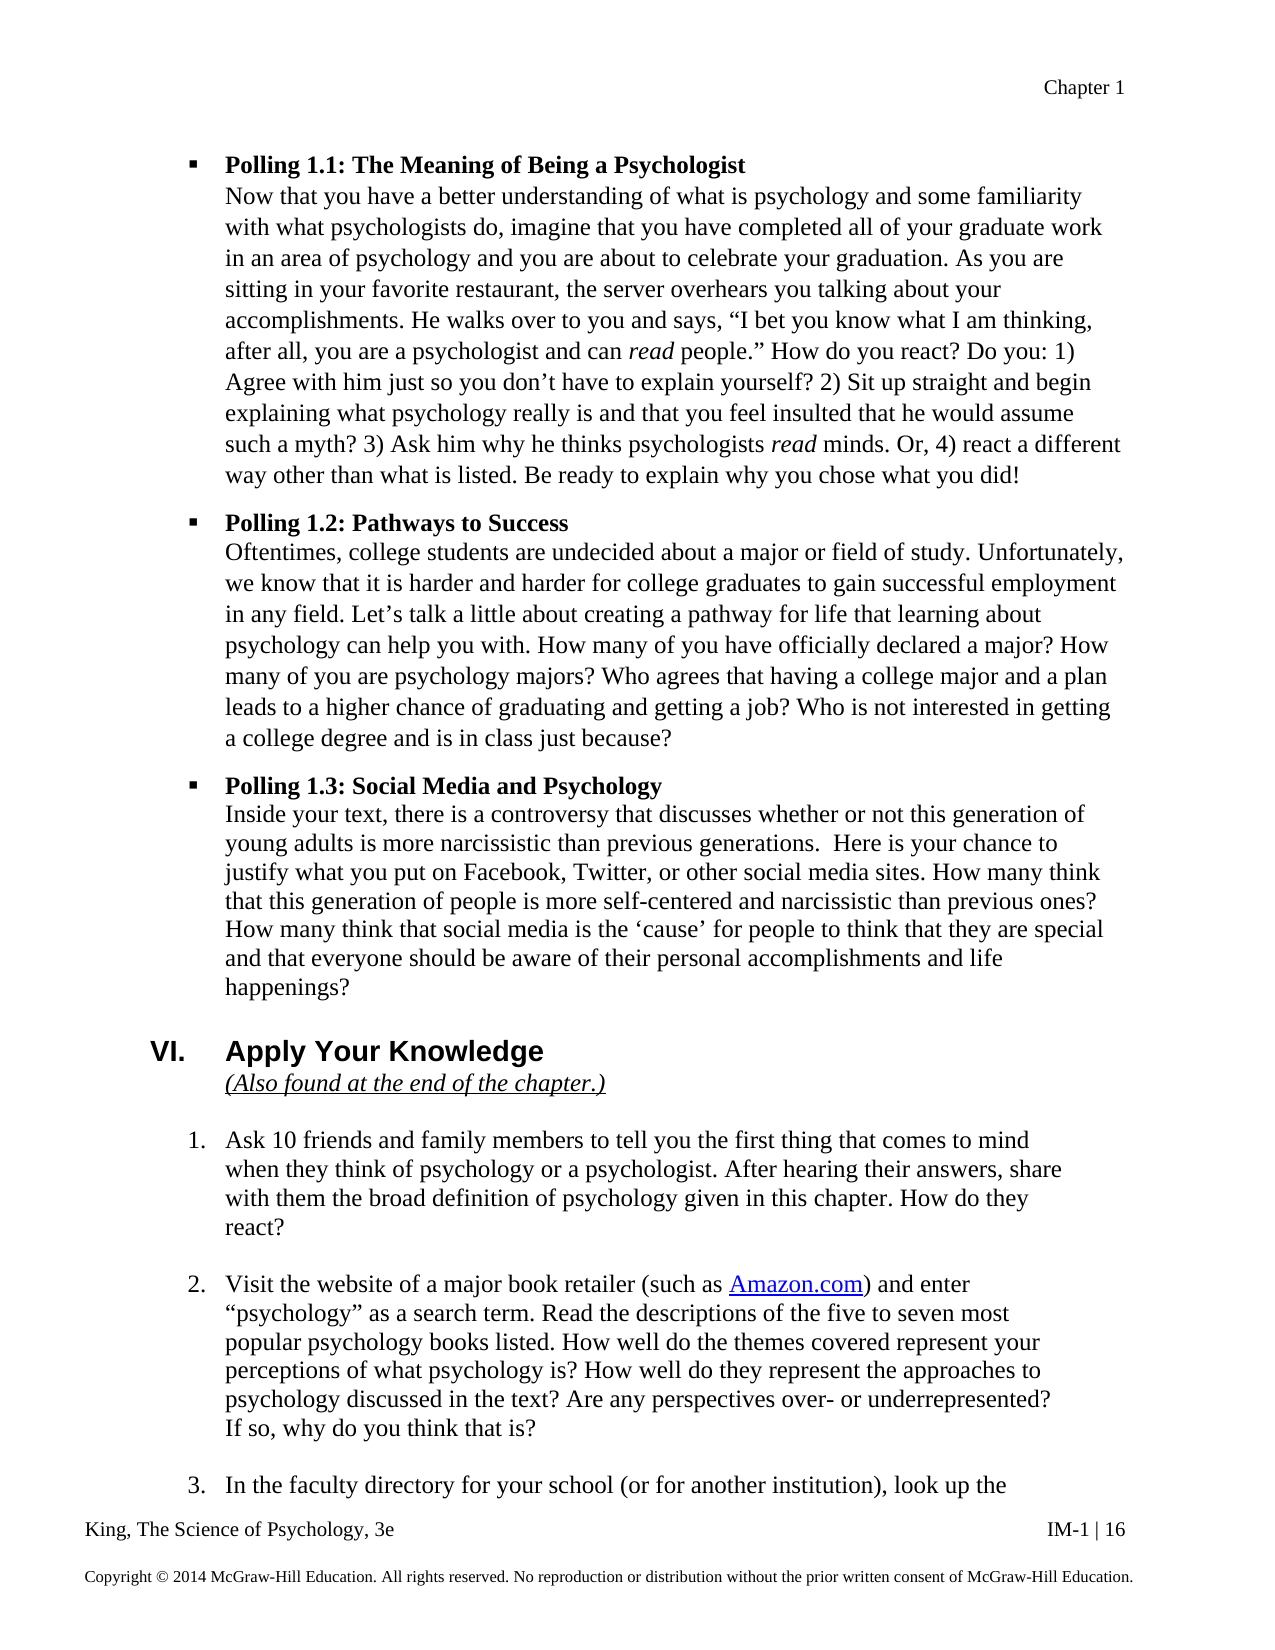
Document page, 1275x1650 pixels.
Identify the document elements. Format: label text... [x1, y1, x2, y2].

list Polling 1.1: The Meaning of Being a Psychologist [187, 150, 1125, 179]
text Oftentimes, college students are undecided about a major or field of study. Unfortunately, we know that it is harder and harder for college graduates to gain successful employment in any field. Let’s talk a little about creating a pathway for life that learning about psychology can help you with. How many of you have officially declared a major? How many of you are psychology majors? Who agrees that having a college major and a plan leads to a higher chance of graduating and getting a job? Who is not interested in getting a college degree and is in class just because? [225, 537, 1125, 752]
list Polling 1.3: Social Media and Psychology [187, 771, 1125, 799]
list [187, 1470, 1068, 1499]
list Ask 10 friends and family members to tell you the first thing that comes to mind when they think of psychology or a psychologist. After hearing their answers, share with them the broad definition of psychology given in this chapter. How do they react? [187, 1125, 1068, 1240]
list Visit the website of a major book retailer (such as Amazon.com) and enter “psychology” as a search term. Read the descriptions of the five to seven most popular psychology books listed. How well do the themes covered represent your perceptions of what psychology is? How well do they represent the approaches to psychology discussed in the text? Are any perspectives over- or underrepresented? If so, why do you think that is? [187, 1269, 1068, 1442]
list (Also found at the end of the chapter.) [225, 1068, 1125, 1097]
text Now that you have a better understanding of what is psychology and some familiarity with what psychologists do, imagine that you have completed all of your graduate work in an area of psychology and you are about to celebrate your graduation. As you are sitting in your favorite restaurant, the server overhears you talking about your accomplishments. He walks over to you and says, “I bet you know what I am thinking, after all, you are a psychologist and can read people.” How do you react? Do you: 1) Agree with him just so you don’t have to explain yourself? 2) Sit up straight and begin explaining what psychology really is and that you feel insulted that he would assume such a myth? 3) Ask him why he thinks psychologists read minds. Or, 4) react a different way other than what is listed. Be ready to explain why you chose what you did! [225, 181, 1125, 489]
list Polling 1.2: Pathways to Success [187, 508, 1125, 537]
list Apply Your Knowledge [150, 1034, 1125, 1068]
list Inside your text, there is a controversy that discusses whether or not this generation of young adults is more narcissistic than previous generations. Here is your chance to justify what you put on Facebook, Twitter, or other social media sites. How many think that this generation of people is more self-centered and narcissistic than previous ones? How many think that social media is the ‘cause’ for people to think that they are special and that everyone should be aware of their personal accomplishments and life happenings? [225, 799, 1125, 1001]
